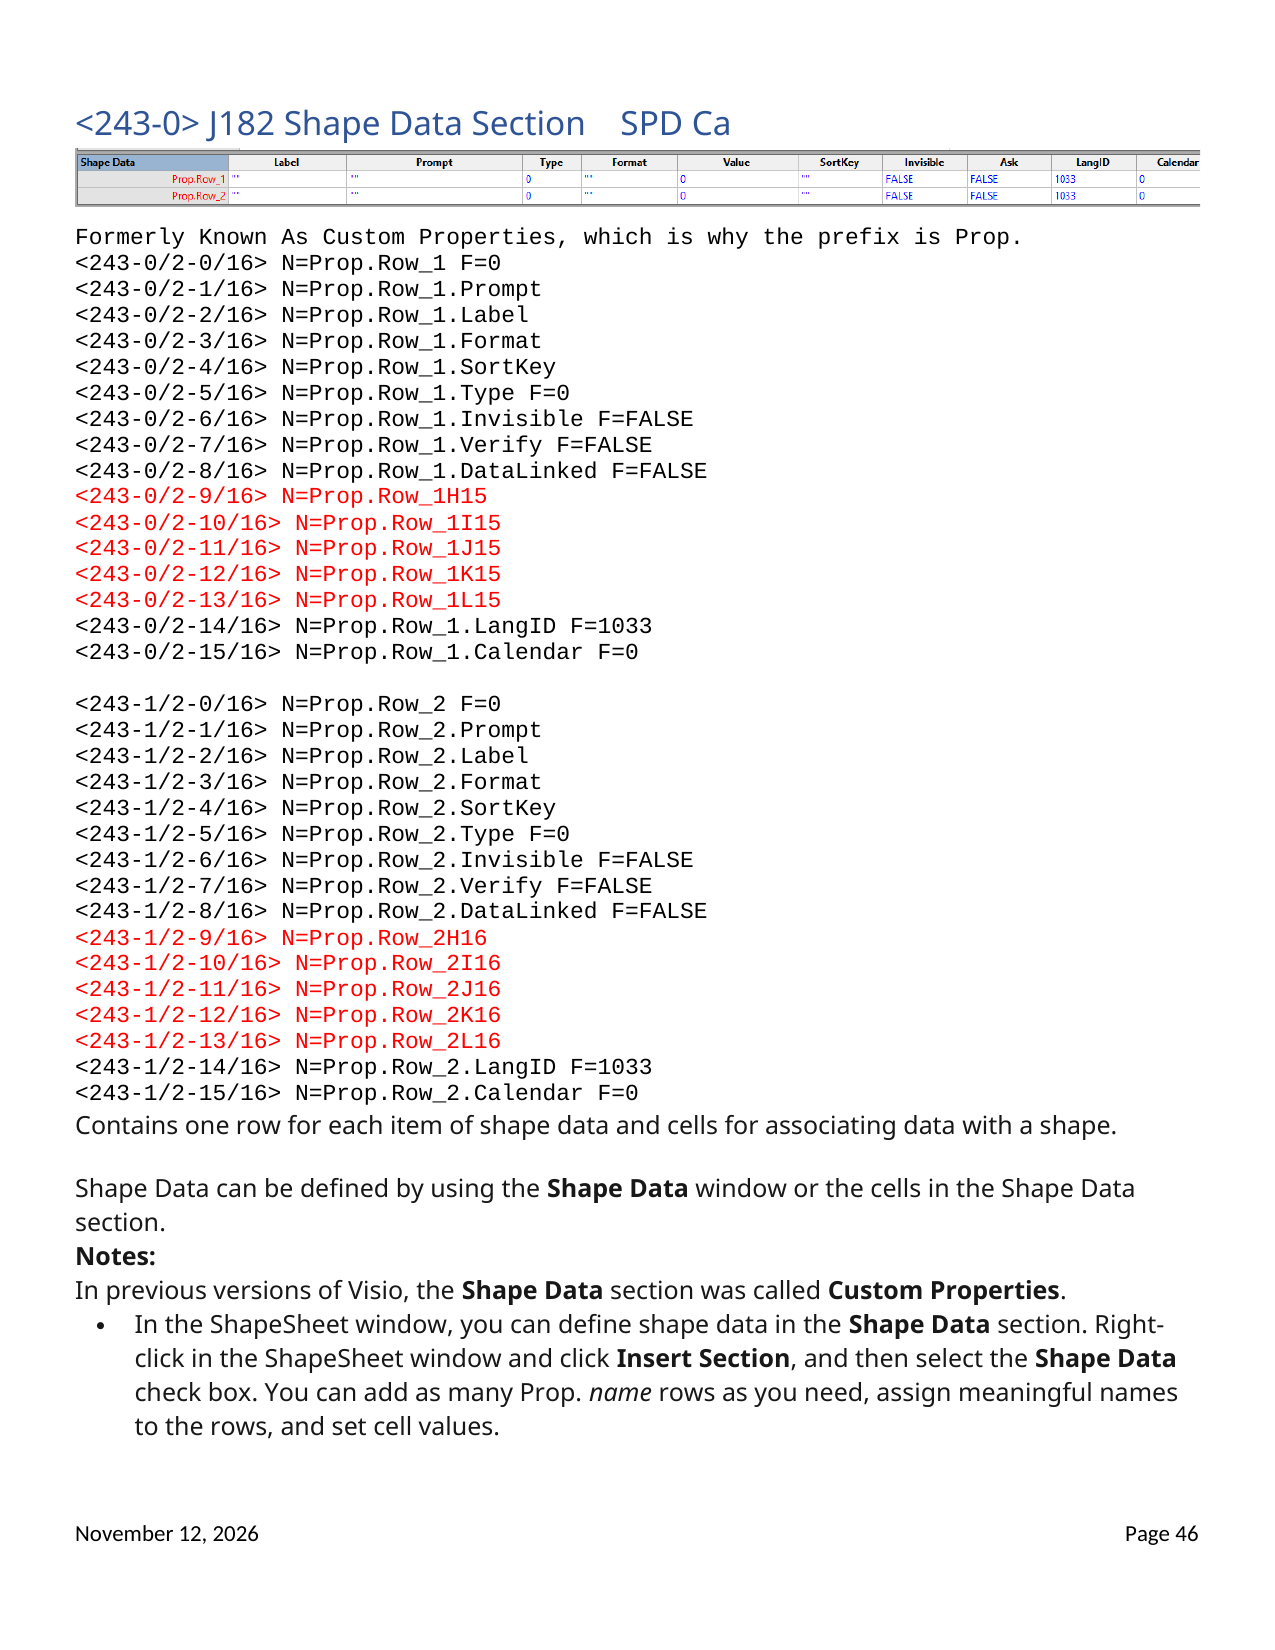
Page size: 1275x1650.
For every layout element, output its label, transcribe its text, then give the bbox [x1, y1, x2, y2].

text <243-0/2-4/16> N=Prop.Row_1.SortKey [75, 355, 1200, 381]
picture [75, 148, 1200, 207]
text <243-1/2-0/16> N=Prop.Row_2 F=0 [75, 692, 1200, 718]
text <243-1/2-6/16> N=Prop.Row_2.Invisible F=FALSE [75, 848, 1200, 874]
text <243-1/2-12/16> N=Prop.Row_2K16 [75, 1004, 1200, 1029]
text Shape Data can be defined by using the Shape Data window or the cells in the Shape Data section. [75, 1171, 1200, 1239]
text <243-1/2-5/16> N=Prop.Row_2.Type F=0 [75, 822, 1200, 848]
text <243-1/2-9/16> N=Prop.Row_2H16 [75, 926, 1200, 952]
text <243-1/2-13/16> N=Prop.Row_2L16 [75, 1029, 1200, 1056]
text <243-1/2-8/16> N=Prop.Row_2.DataLinked F=FALSE [75, 900, 1200, 926]
text <243-0/2-0/16> N=Prop.Row_1 F=0 [75, 251, 1200, 277]
text <243-1/2-14/16> N=Prop.Row_2.LangID F=1033 [75, 1056, 1200, 1081]
text Formerly Known As Custom Properties, which is why the prefix is Prop. [75, 226, 1200, 251]
text <243-1/2-10/16> N=Prop.Row_2I16 [75, 952, 1200, 978]
text <243-1/2-4/16> N=Prop.Row_2.SortKey [75, 796, 1200, 822]
text <243-0/2-15/16> N=Prop.Row_1.Calendar F=0 [75, 641, 1200, 666]
text <243-1/2-7/16> N=Prop.Row_2.Verify F=FALSE [75, 874, 1200, 900]
text <243-0/2-10/16> N=Prop.Row_1I15 [75, 511, 1200, 537]
text <243-0/2-11/16> N=Prop.Row_1J15 [75, 537, 1200, 563]
list In the ShapeSheet window, you can define shape data in the Shape Data section. Right-click in the ShapeSheet window and click Insert Section, and then select the Shape Data check box. You can add as many Prop. name rows as you need, assign meaningful names to the rows, and set cell values. [97, 1307, 1200, 1443]
text <243-1/2-3/16> N=Prop.Row_2.Format [75, 770, 1200, 796]
text <243-0/2-2/16> N=Prop.Row_1.Label [75, 303, 1200, 329]
subtitle <243-0> J182 Shape Data Section SPD Ca [75, 100, 1200, 145]
text <243-1/2-15/16> N=Prop.Row_2.Calendar F=0 [75, 1081, 1200, 1107]
text <243-0/2-1/16> N=Prop.Row_1.Prompt [75, 277, 1200, 303]
text Contains one row for each item of shape data and cells for associating data with a shape. [75, 1107, 1200, 1141]
text <243-0/2-14/16> N=Prop.Row_1.LangID F=1033 [75, 614, 1200, 641]
title Notes: [75, 1239, 1200, 1273]
text <243-0/2-8/16> N=Prop.Row_1.DataLinked F=FALSE [75, 459, 1200, 485]
text <243-1/2-1/16> N=Prop.Row_2.Prompt [75, 718, 1200, 744]
text <243-0/2-3/16> N=Prop.Row_1.Format [75, 329, 1200, 355]
text <243-0/2-7/16> N=Prop.Row_1.Verify F=FALSE [75, 433, 1200, 459]
text <243-0/2-6/16> N=Prop.Row_1.Invisible F=FALSE [75, 407, 1200, 433]
text <243-0/2-13/16> N=Prop.Row_1L15 [75, 589, 1200, 614]
text <243-0/2-12/16> N=Prop.Row_1K15 [75, 563, 1200, 589]
text <243-1/2-11/16> N=Prop.Row_2J16 [75, 978, 1200, 1004]
text <243-1/2-2/16> N=Prop.Row_2.Label [75, 744, 1200, 770]
text <243-0/2-9/16> N=Prop.Row_1H15 [75, 485, 1200, 511]
text <243-0/2-5/16> N=Prop.Row_1.Type F=0 [75, 381, 1200, 407]
text In previous versions of Visio, the Shape Data section was called Custom Properties. [75, 1273, 1200, 1307]
